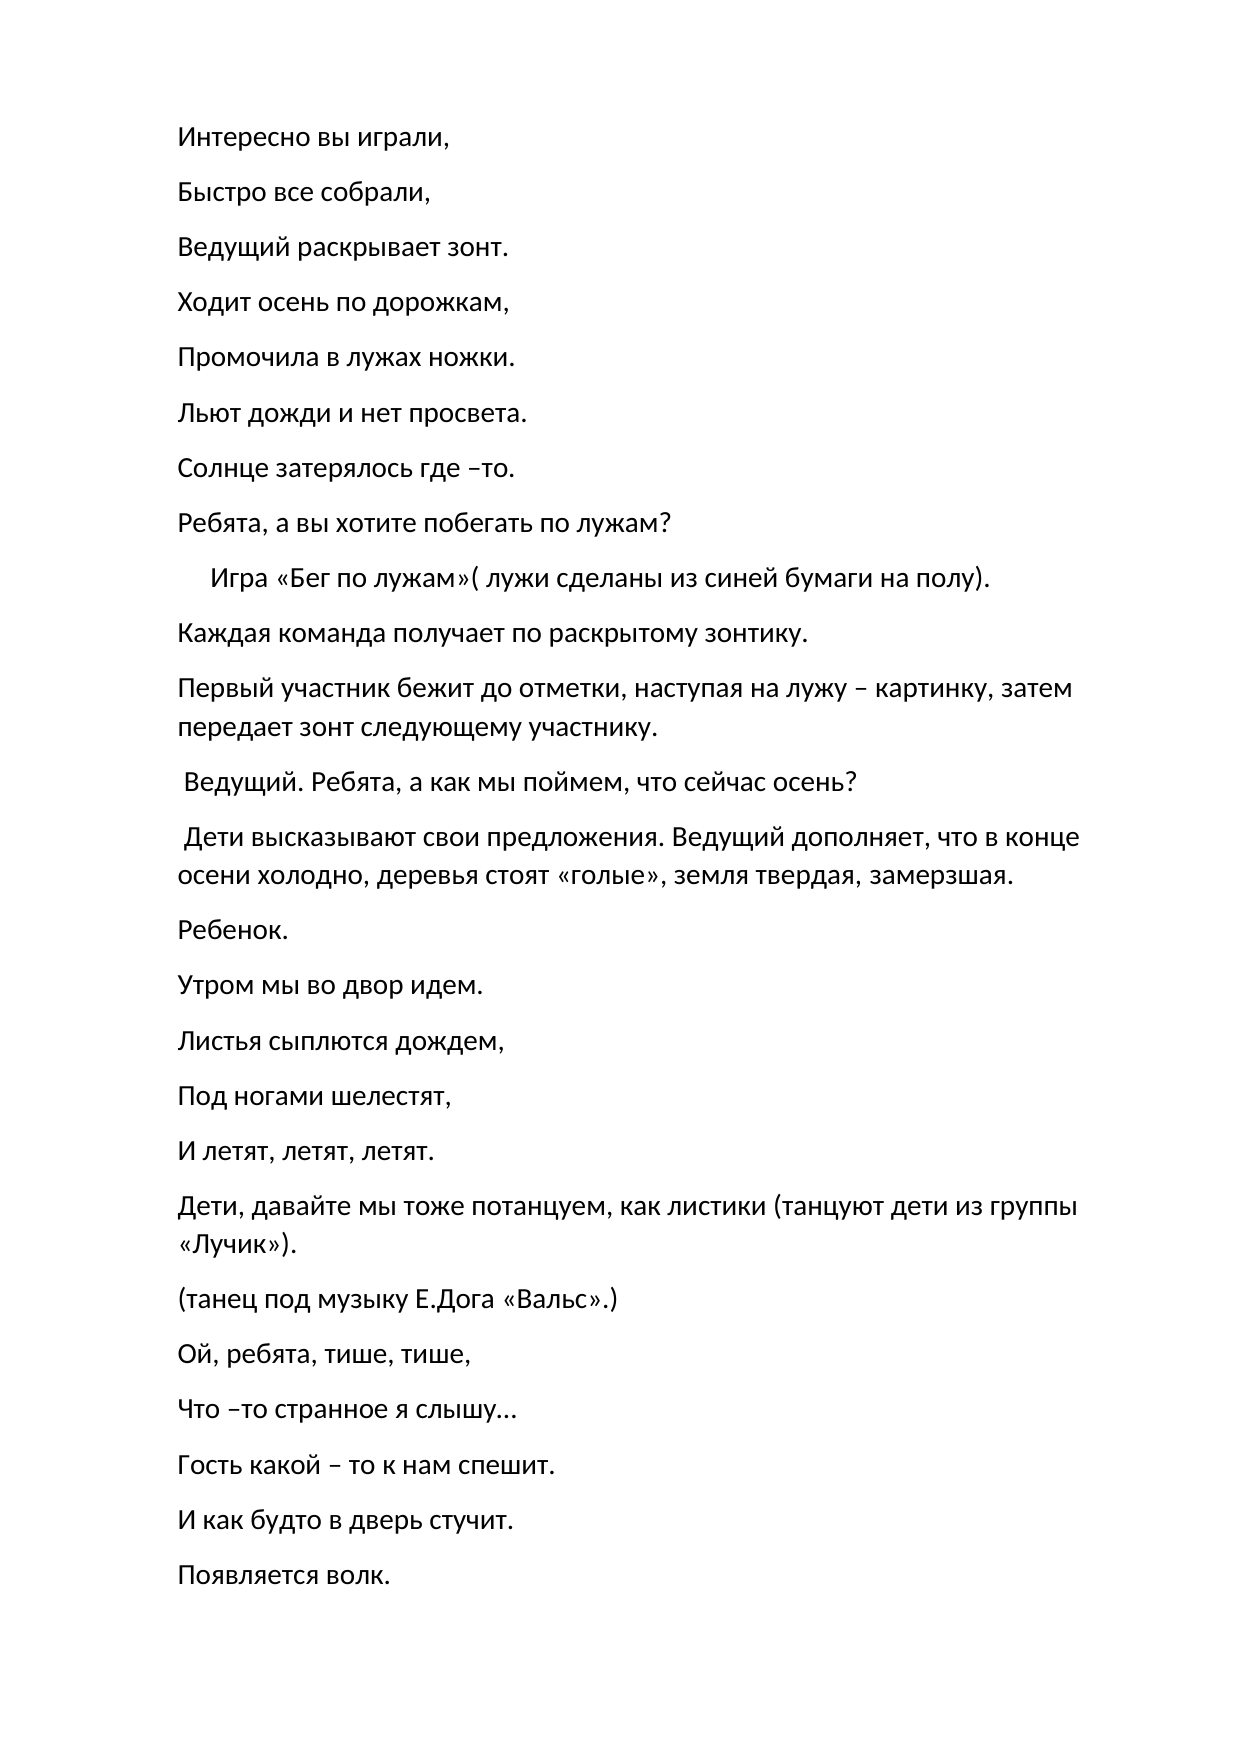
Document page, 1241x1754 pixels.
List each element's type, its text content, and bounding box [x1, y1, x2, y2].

text Гость какой – то к нам спешит. [177, 1446, 1152, 1481]
text Ой, ребята, тише, тише, [177, 1336, 1152, 1371]
text Что –то странное я слышу… [177, 1391, 1152, 1426]
text Ребята, а вы хотите побегать по лужам? [177, 504, 1152, 539]
text Первый участник бежит до отметки, наступая на лужу – картинку, затем передает зонт следующему участнику. [177, 669, 1152, 743]
text Появляется волк. [177, 1556, 1152, 1592]
text Утром мы во двор идем. [177, 966, 1152, 1002]
text Игра «Бег по лужам»( лужи сделаны из синей бумаги на полу). [177, 559, 1152, 594]
text Листья сыплются дождем, [177, 1022, 1152, 1057]
text Дети высказывают свои предложения. Ведущий дополняет, что в конце осени холодно, деревья стоят «голые», земля твердая, замерзшая. [177, 818, 1152, 892]
text Дети, давайте мы тоже потанцуем, как листики (танцуют дети из группы «Лучик»). [177, 1187, 1152, 1261]
text Интересно вы играли, [177, 118, 1152, 154]
text Промочила в лужах ножки. [177, 338, 1152, 374]
text Каждая команда получает по раскрытому зонтику. [177, 614, 1152, 650]
text И летят, летят, летят. [177, 1132, 1152, 1167]
text Ведущий. Ребята, а как мы поймем, что сейчас осень? [177, 763, 1152, 798]
text Ведущий раскрывает зонт. [177, 228, 1152, 264]
text Быстро все собрали, [177, 173, 1152, 209]
text Ребенок. [177, 911, 1152, 947]
text И как будто в дверь стучит. [177, 1501, 1152, 1536]
text Солнце затерялось где –то. [177, 449, 1152, 484]
text (танец под музыку Е.Дога «Вальс».) [177, 1280, 1152, 1316]
text Ходит осень по дорожкам, [177, 283, 1152, 319]
text Льют дожди и нет просвета. [177, 394, 1152, 429]
text Под ногами шелестят, [177, 1077, 1152, 1112]
